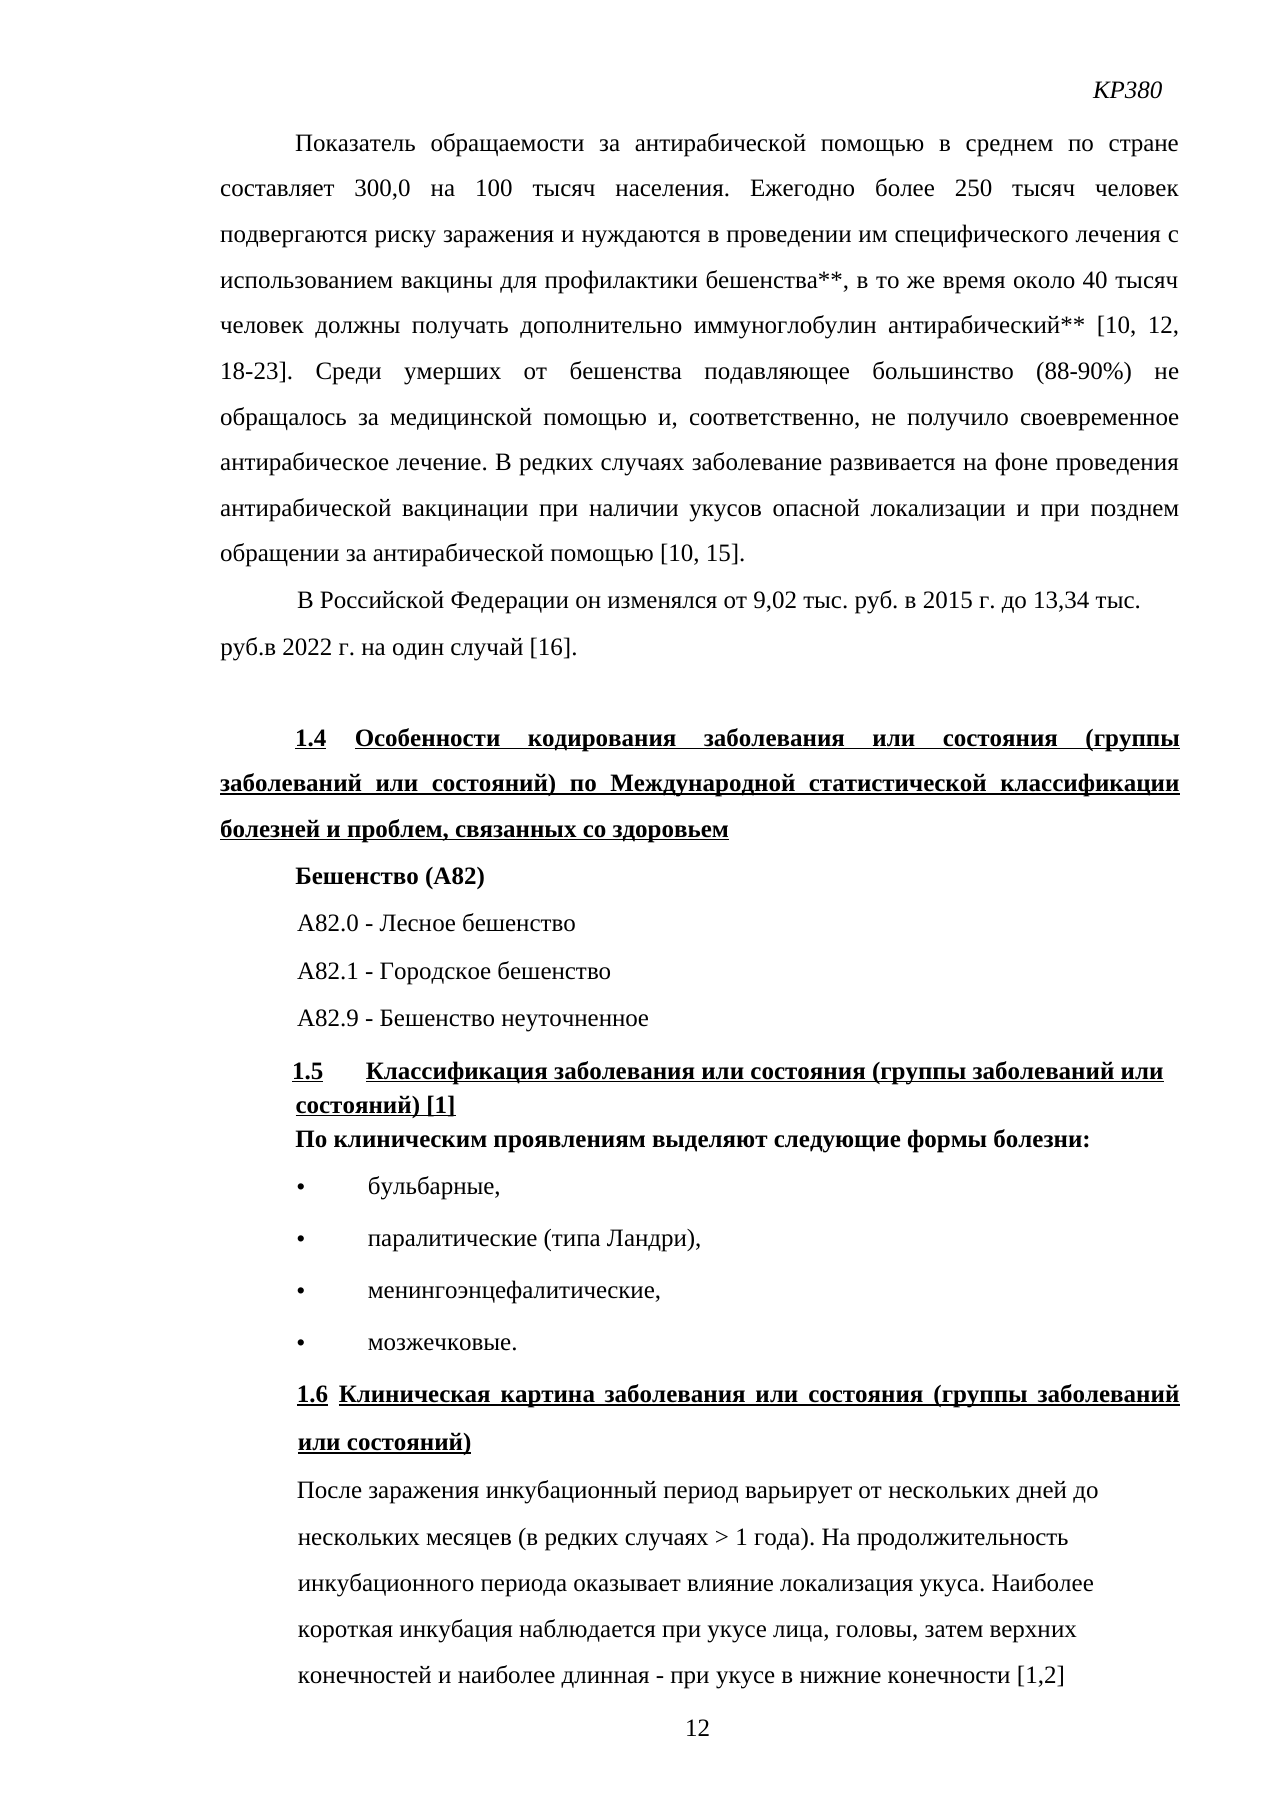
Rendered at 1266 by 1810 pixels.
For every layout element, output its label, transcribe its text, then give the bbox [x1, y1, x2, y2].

list менингоэнцефалитические, [297, 1275, 1180, 1304]
list мозжечковые. [297, 1327, 1180, 1356]
text 1.5 Классификация заболевания или состояния (группы заболеваний или [88, 1056, 1261, 1085]
list паралитические (типа Ландри), [297, 1223, 1180, 1252]
text Показатель обращаемости за антирабической помощью в среднем по стране составляет 300,0 на 100 тысяч населения. Ежегодно более 250 тысяч человек подвергаются риску заражения и нуждаются в проведении им специфического лечения с использованием вакцины для профилактики бешенства**, в то же время около 40 тысяч человек должны получать дополнительно иммуноглобулин антирабический** [10, 12, 18-23]. Среди умерших от бешенства подавляющее большинство (88-90%) не обращалось за медицинской помощью и, соответственно, не получило своевременное антирабическое лечение. В редких случаях заболевание развивается на фоне проведения антирабической вакцинации при наличии укусов опасной локализации и при позднем обращении за антирабической помощью [10, 15]. [220, 128, 1180, 567]
text А82.0 - Лесное бешенство [297, 908, 1180, 937]
text По клиническим проявлениям выделяют следующие формы болезни: [295, 1124, 1215, 1152]
subtitle 1.6 Клиническая картина заболевания или состояния (группы заболеваний или состояний) [297, 1379, 1180, 1456]
text После заражения инкубационный период варьирует от нескольких дней до нескольких месяцев (в редких случаях > 1 года). На продолжительность инкубационного периода оказывает влияние локализация укуса. Наиболее короткая инкубация наблюдается при укусе лица, головы, затем верхних конечностей и наиболее длинная - при укусе в нижние конечности [1,2] [297, 1475, 1181, 1689]
subtitle состояний) [1] [295, 1090, 1180, 1119]
subtitle 1.4 Особенности кодирования заболевания или состояния (группы заболеваний или состояний) по Международной статистической классификации болезней и проблем, связанных со здоровьем [220, 795, 1180, 843]
text В Российской Федерации он изменялся от 9,02 тыс. руб. в 2015 г. до 13,34 тыс. [297, 585, 1180, 613]
text А82.1 - Городское бешенство [297, 956, 1180, 984]
text Бешенство (А82) [295, 861, 1215, 889]
list бульбарные, [297, 1171, 1180, 1200]
text А82.9 - Бешенство неуточненное [297, 1003, 1180, 1032]
text руб.в 2022 г. на один случай [16]. [220, 632, 1180, 661]
subtitle 1.4 Особенности кодирования заболевания или состояния (группы заболеваний или состояний) по Международной статистической классификации болезней и проблем, связанных со здоровьем [220, 723, 1180, 793]
